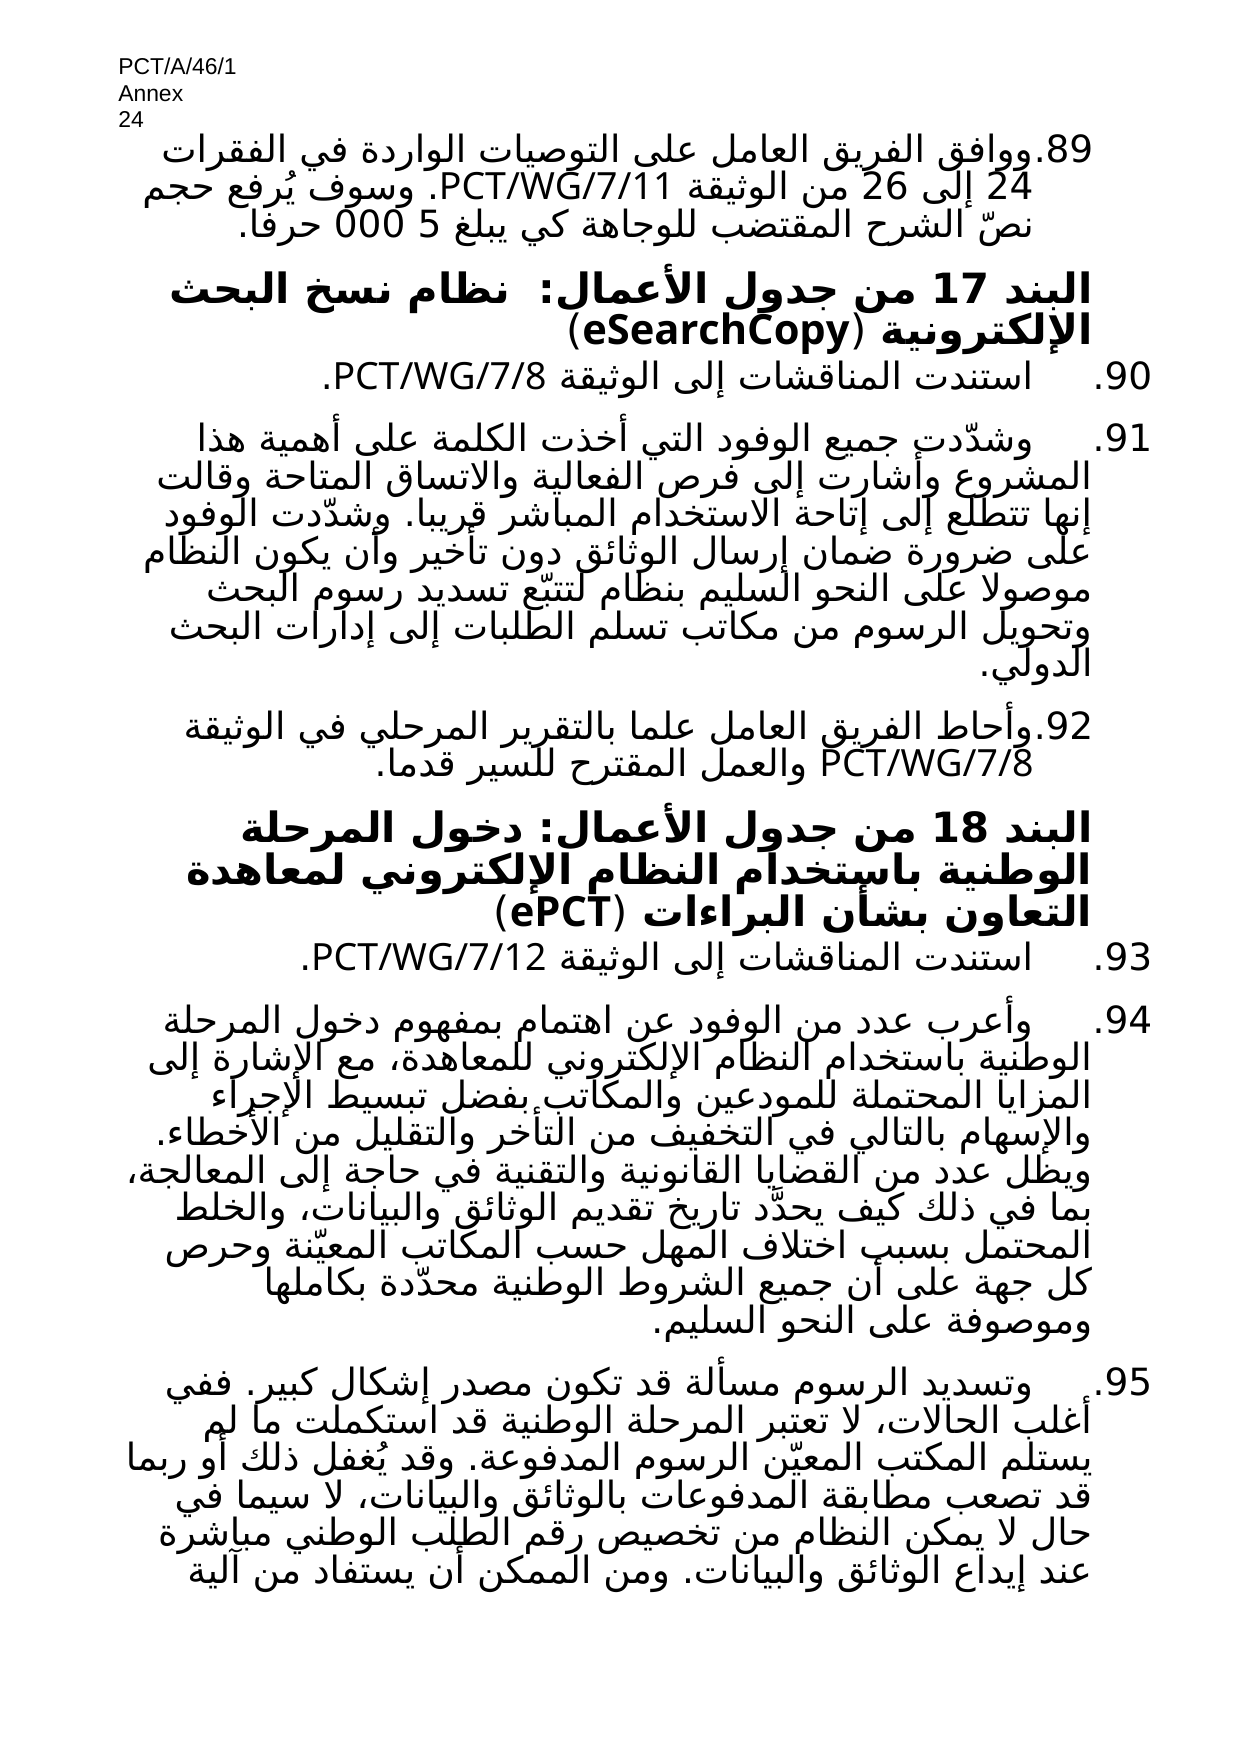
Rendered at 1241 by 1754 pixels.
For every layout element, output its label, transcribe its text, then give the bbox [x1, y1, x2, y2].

text وأعرب عدد من الوفود عن اهتمام بمفهوم دخول المرحلة الوطنية باستخدام النظام الإلكتروني للمعاهدة، مع الإشارة إلى المزايا المحتملة للمودعين والمكاتب بفضل تبسيط الإجراء والإسهام بالتالي في التخفيف من التأخر والتقليل من الأخطاء. ويظل عدد من القضايا القانونية والتقنية في حاجة إلى المعالجة، بما في ذلك كيف يحدَّد تاريخ تقديم الوثائق والبيانات، والخلط المحتمل بسبب اختلاف المهل حسب المكاتب المعيّنة وحرص كل جهة على أن جميع الشروط الوطنية محدّدة بكاملها وموصوفة على النحو السليم. [118, 1003, 1092, 1341]
subtitle البند 18 من جدول الأعمال: دخول المرحلة الوطنية باستخدام النظام الإلكتروني لمعاهدة التعاون بشأن البراءات (ePCT) [118, 809, 1092, 934]
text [118, 1366, 1092, 1591]
text استندت المناقشات إلى الوثيقة PCT/WG/7/8. [118, 359, 1092, 397]
text وشدّدت جميع الوفود التي أخذت الكلمة على أهمية هذا المشروع وأشارت إلى فرص الفعالية والاتساق المتاحة وقالت إنها تتطلع إلى إتاحة الاستخدام المباشر قريبا. وشدّدت الوفود على ضرورة ضمان إرسال الوثائق دون تأخير وأن يكون النظام موصولا على النحو السليم بنظام لتتبّع تسديد رسوم البحث وتحويل الرسوم من مكاتب تسلم الطلبات إلى إدارات البحث الدولي. [118, 422, 1092, 684]
text استندت المناقشات إلى الوثيقة PCT/WG/7/12. [118, 941, 643, 978]
text ووافق الفريق العامل على التوصيات الواردة في الفقرات 24 إلى 26 من الوثيقة PCT/WG/7/11. وسوف يُرفع حجم نصّ الشرح المقتضب للوجاهة كي يبلغ 000 5 حرفا. [118, 132, 1033, 245]
text استندت المناقشات إلى الوثيقة PCT/WG/7/12. [628, 941, 1092, 978]
text وأحاط الفريق العامل علما بالتقرير المرحلي في الوثيقة PCT/WG/7/8 والعمل المقترح للسير قدما. [118, 709, 1033, 784]
subtitle البند 17 من جدول الأعمال: نظام نسخ البحث الإلكترونية (eSearchCopy) [118, 270, 1092, 353]
